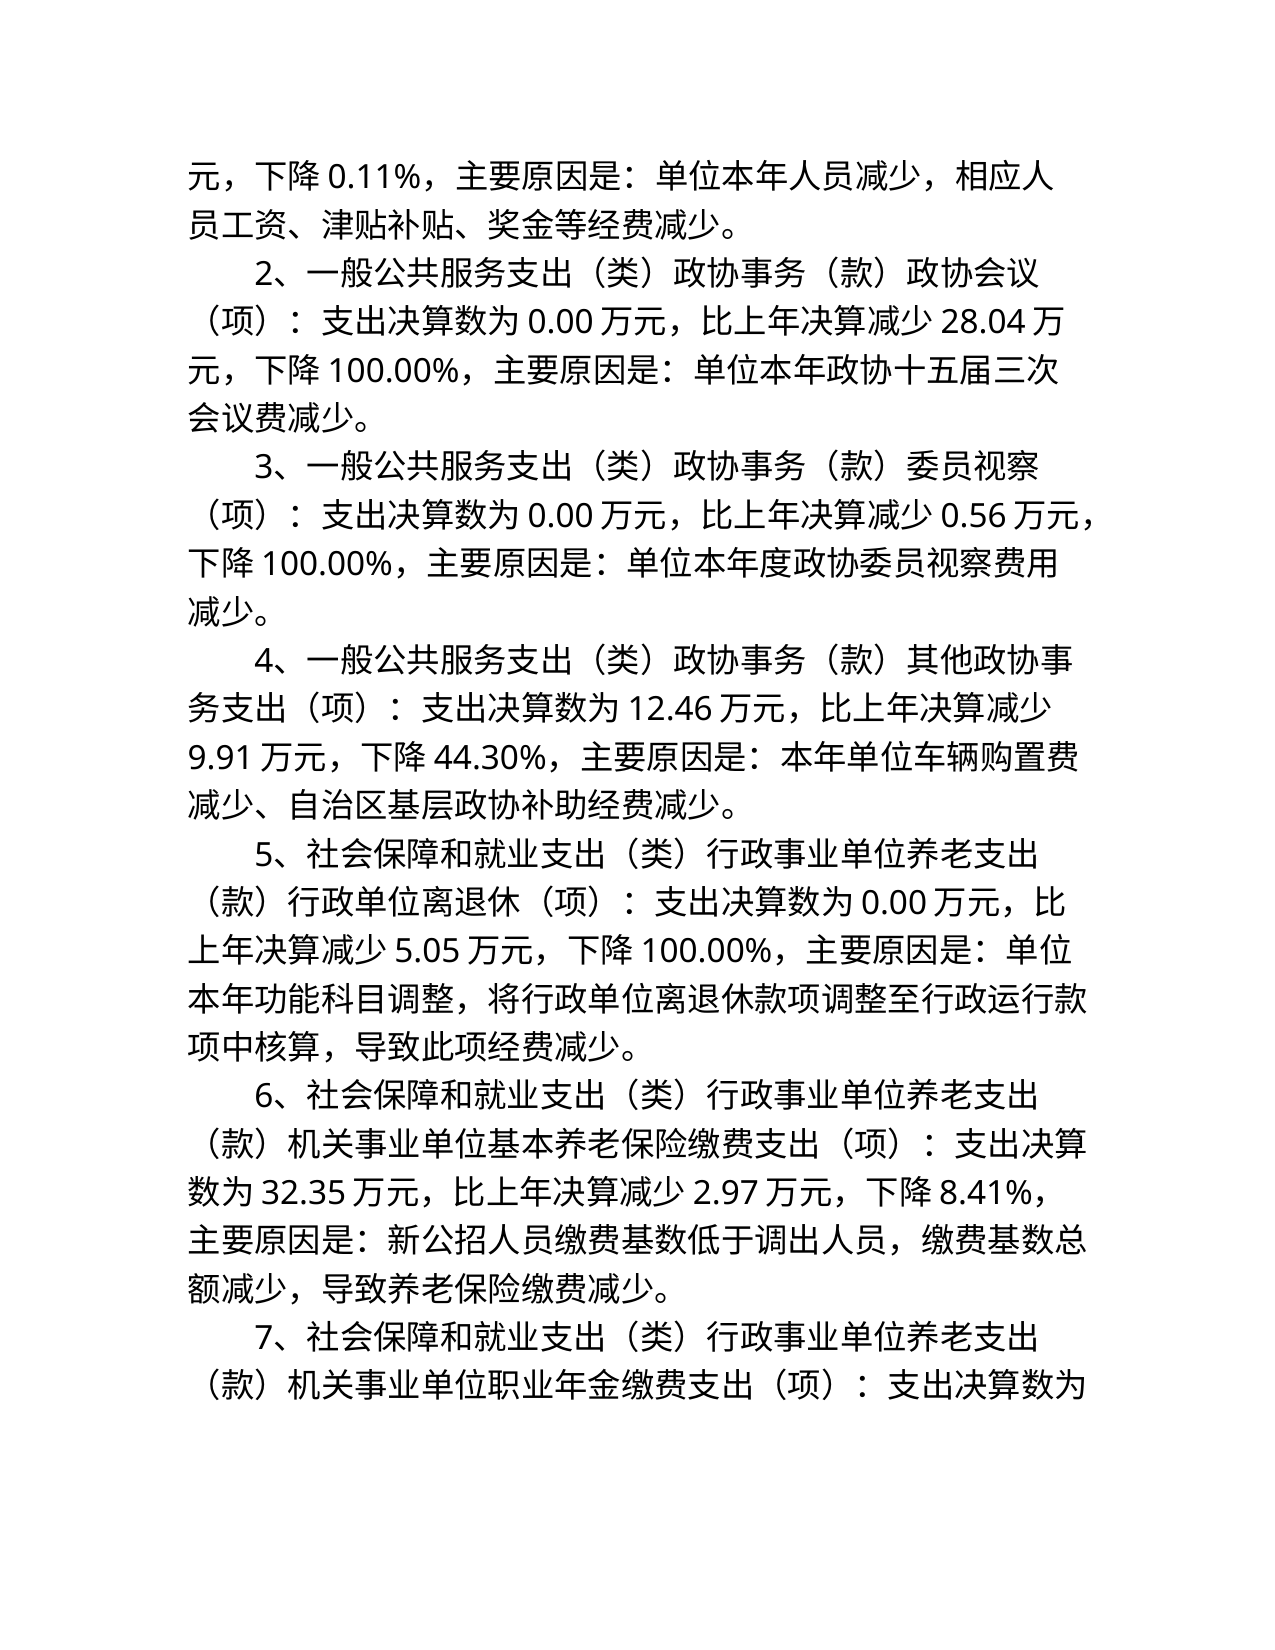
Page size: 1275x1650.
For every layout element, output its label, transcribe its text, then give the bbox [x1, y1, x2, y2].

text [187, 150, 1087, 247]
text 4、一般公共服务支出（类）政协事务（款）其他政协事务支出（项）：支出决算数为12.46万元，比上年决算减少9.91万元，下降44.30%，主要原因是：本年单位车辆购置费减少、自治区基层政协补助经费减少。 [187, 634, 1087, 827]
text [187, 1311, 1087, 1407]
text 5、社会保障和就业支出（类）行政事业单位养老支出（款）行政单位离退休（项）：支出决算数为0.00万元，比上年决算减少5.05万元，下降100.00%，主要原因是：单位本年功能科目调整，将行政单位离退休款项调整至行政运行款项中核算，导致此项经费减少。 [187, 827, 1087, 1069]
text 2、一般公共服务支出（类）政协事务（款）政协会议（项）：支出决算数为0.00万元，比上年决算减少28.04万元，下降100.00%，主要原因是：单位本年政协十五届三次会议费减少。 [187, 247, 1087, 440]
text 6、社会保障和就业支出（类）行政事业单位养老支出（款）机关事业单位基本养老保险缴费支出（项）：支出决算数为32.35万元，比上年决算减少2.97万元，下降8.41%，主要原因是：新公招人员缴费基数低于调出人员，缴费基数总额减少，导致养老保险缴费减少。 [187, 1069, 1087, 1311]
text 3、一般公共服务支出（类）政协事务（款）委员视察（项）：支出决算数为0.00万元，比上年决算减少0.56万元，下降100.00%，主要原因是：单位本年度政协委员视察费用减少。 [187, 440, 1087, 634]
